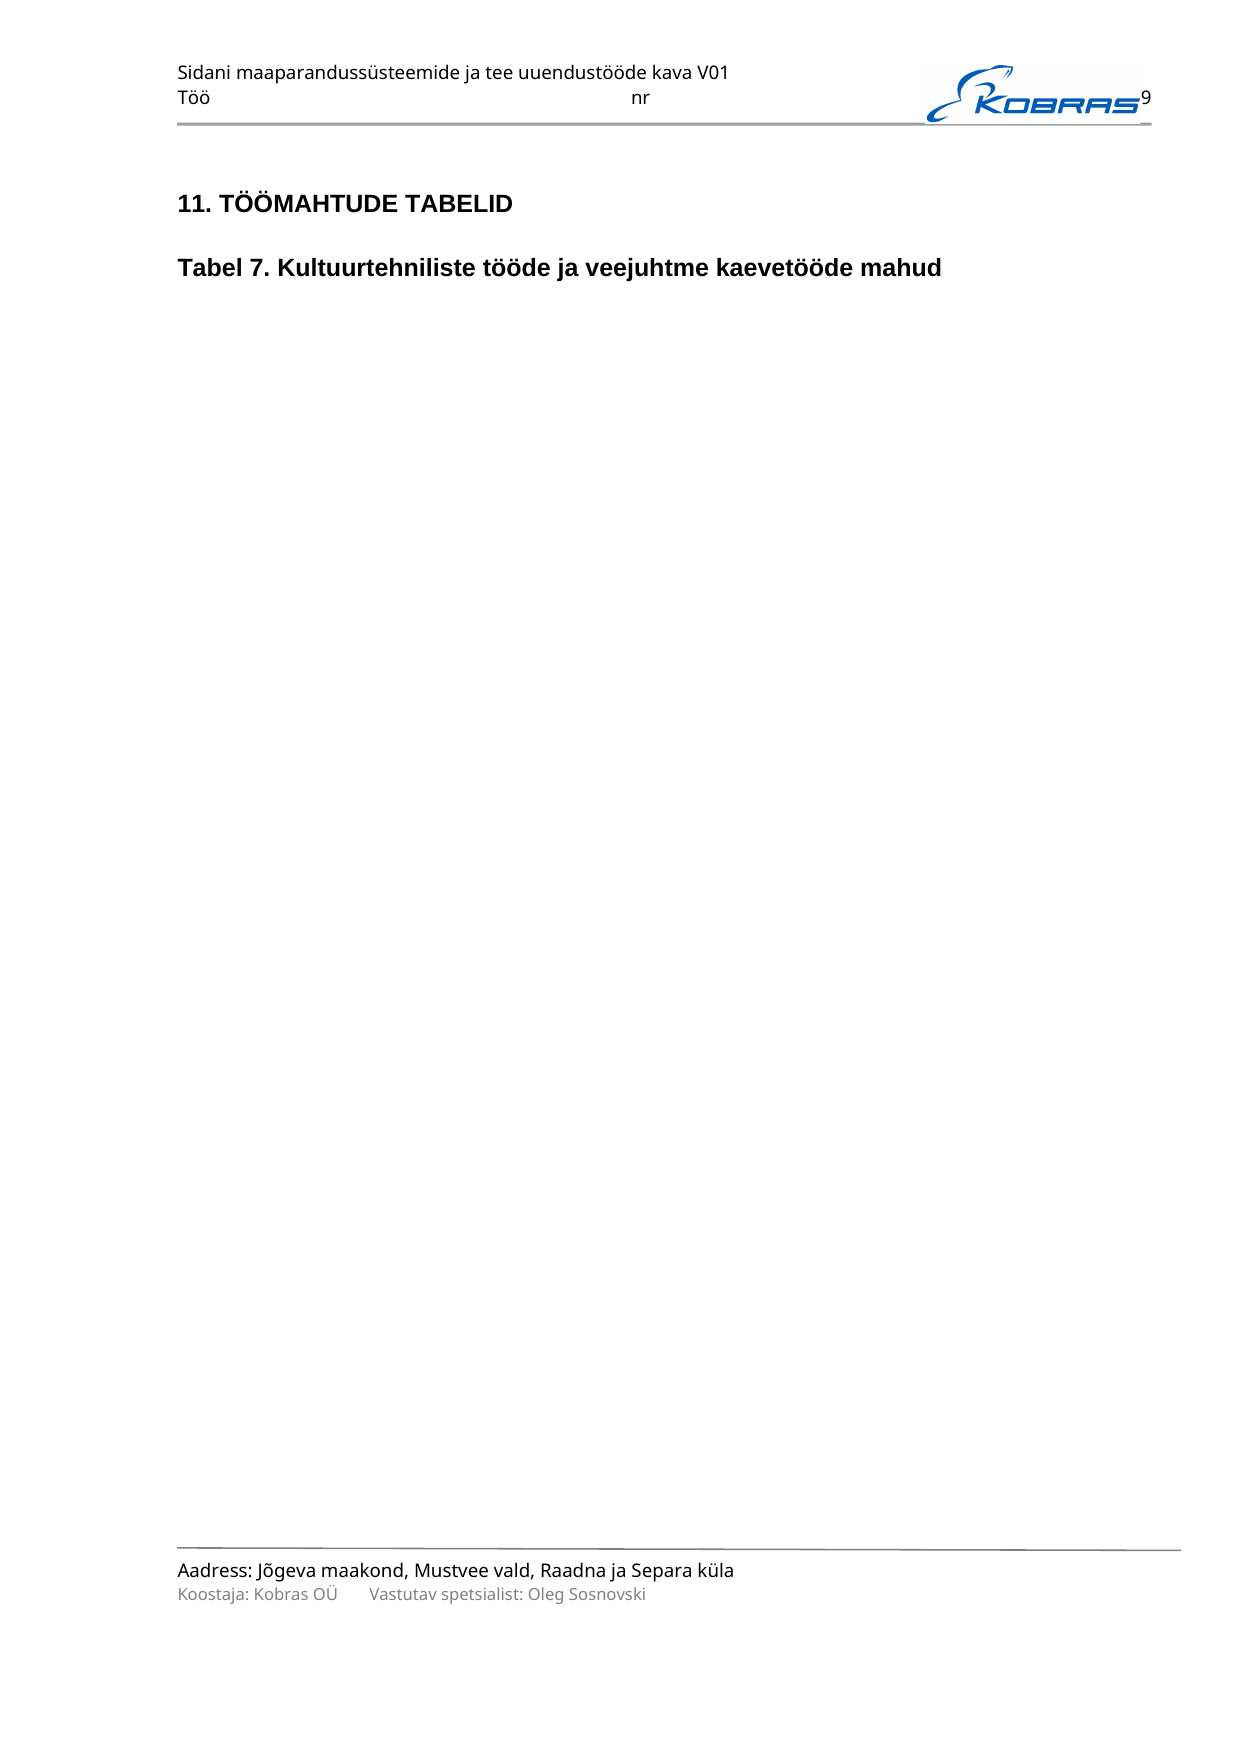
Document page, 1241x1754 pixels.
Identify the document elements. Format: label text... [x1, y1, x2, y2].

subtitle Tabel 7. Kultuurtehniliste tööde ja veejuhtme kaevetööde mahud [177, 253, 1152, 282]
subtitle Töömahtude tabelid [177, 189, 1152, 218]
